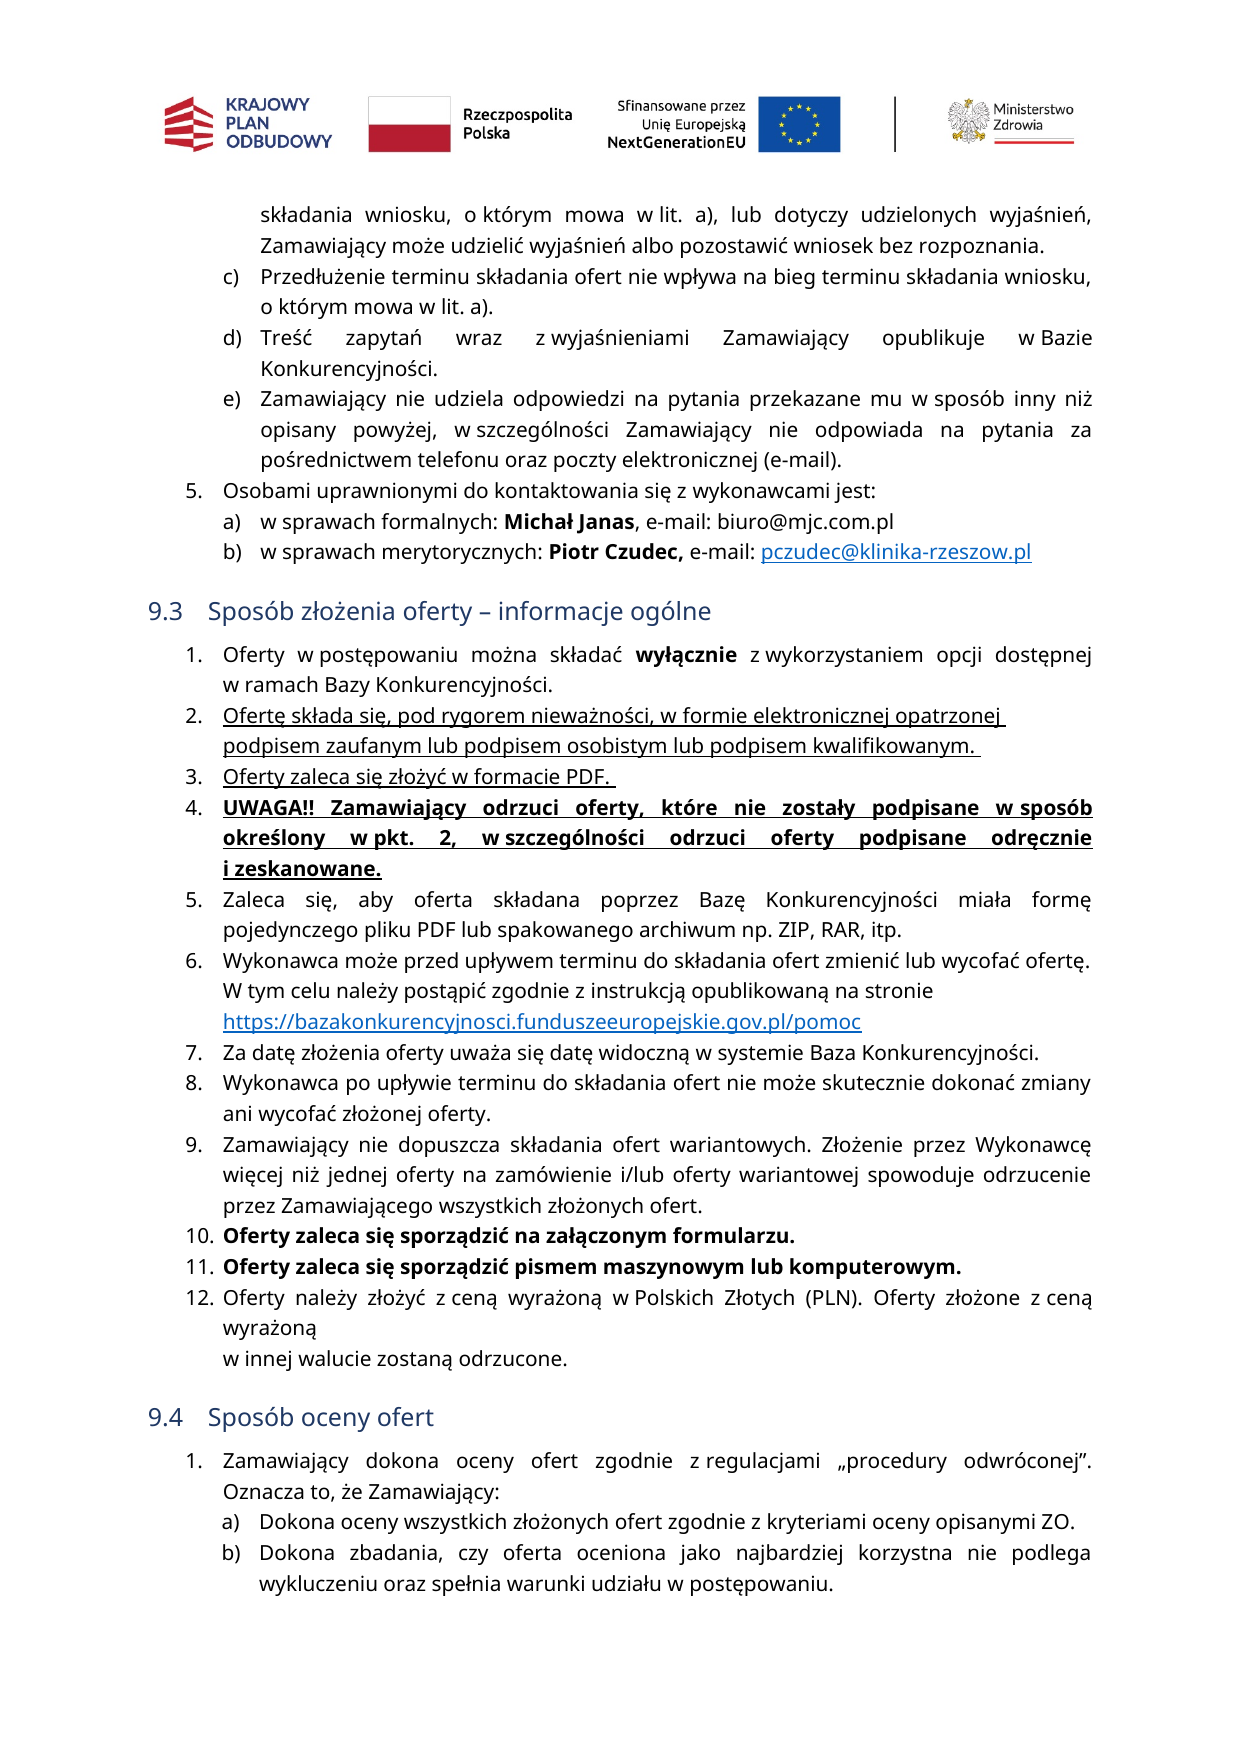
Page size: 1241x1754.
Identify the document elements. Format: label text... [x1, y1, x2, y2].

list w sprawach merytorycznych: Piotr Czudec, e-mail: pczudec@klinika-rzeszow.pl [223, 537, 1093, 566]
list Ofertę składa się, pod rygorem nieważności, w formie elektronicznej opatrzonej podpisem zaufanym lub podpisem osobistym lub podpisem kwalifikowanym. [185, 701, 1093, 760]
picture [147, 73, 1093, 169]
list Dokona zbadania, czy oferta oceniona jako najbardziej korzystna nie podlega wykluczeniu oraz spełnia warunki udziału w postępowaniu. [221, 1538, 1093, 1597]
list Przedłużenie terminu składania ofert nie wpływa na bieg terminu składania wniosku, o którym mowa w lit. a). [223, 262, 1093, 321]
list Oferty zaleca się sporządzić pismem maszynowym lub komputerowym. [185, 1252, 1093, 1281]
list Treść zapytań wraz z wyjaśnieniami Zamawiający opublikuje w Bazie Konkurencyjności. [223, 323, 1093, 382]
list Oferty należy złożyć z ceną wyrażoną w Polskich Złotych (PLN). Oferty złożone z ceną wyrażoną w innej walucie zostaną odrzucone. [185, 1283, 1093, 1372]
list Wykonawca może przed upływem terminu do składania ofert zmienić lub wycofać ofertę. W tym celu należy postąpić zgodnie z instrukcją opublikowaną na stronie https://bazakonkurencyjnosci.funduszeeuropejskie.gov.pl/pomoc [185, 946, 1093, 1036]
list Zamawiający dokona oceny ofert zgodnie z regulacjami „procedury odwróconej”. Oznacza to, że Zamawiający: [185, 1446, 1093, 1505]
list w sprawach formalnych: Michał Janas, e-mail: biuro@mjc.com.pl [223, 507, 1093, 535]
list Oferty w postępowaniu można składać wyłącznie z wykorzystaniem opcji dostępnej w ramach Bazy Konkurencyjności. [185, 640, 1093, 699]
list Za datę złożenia oferty uważa się datę widoczną w systemie Baza Konkurencyjności. [185, 1038, 1093, 1066]
list UWAGA!! Zamawiający odrzuci oferty, które nie zostały podpisane w sposób określony w pkt. 2, w szczególności odrzuci oferty podpisane odręcznie i zeskanowane. [185, 793, 1093, 882]
list Zamawiający nie udziela odpowiedzi na pytania przekazane mu w sposób inny niż opisany powyżej, w szczególności Zamawiający nie odpowiada na pytania za pośrednictwem telefonu oraz poczty elektronicznej (e-mail). [223, 384, 1093, 474]
list Dokona oceny wszystkich złożonych ofert zgodnie z kryteriami oceny opisanymi ZO. [221, 1507, 1093, 1536]
list Zamawiający nie dopuszcza składania ofert wariantowych. Złożenie przez Wykonawcę więcej niż jednej oferty na zamówienie i/lub oferty wariantowej spowoduje odrzucenie przez Zamawiającego wszystkich złożonych ofert. [185, 1130, 1093, 1219]
subtitle Sposób oceny ofert [148, 1400, 1093, 1434]
list Oferty zaleca się złożyć w formacie PDF. [185, 762, 1093, 791]
list Osobami uprawnionymi do kontaktowania się z wykonawcami jest: [185, 476, 1093, 505]
list Zaleca się, aby oferta składana poprzez Bazę Konkurencyjności miała formę pojedynczego pliku PDF lub spakowanego archiwum np. ZIP, RAR, itp. [185, 885, 1093, 944]
subtitle Sposób złożenia oferty – informacje ogólne [148, 593, 1093, 627]
list Wykonawca po upływie terminu do składania ofert nie może skutecznie dokonać zmiany ani wycofać złożonej oferty. [185, 1068, 1093, 1127]
list Oferty zaleca się sporządzić na załączonym formularzu. [185, 1222, 1093, 1250]
